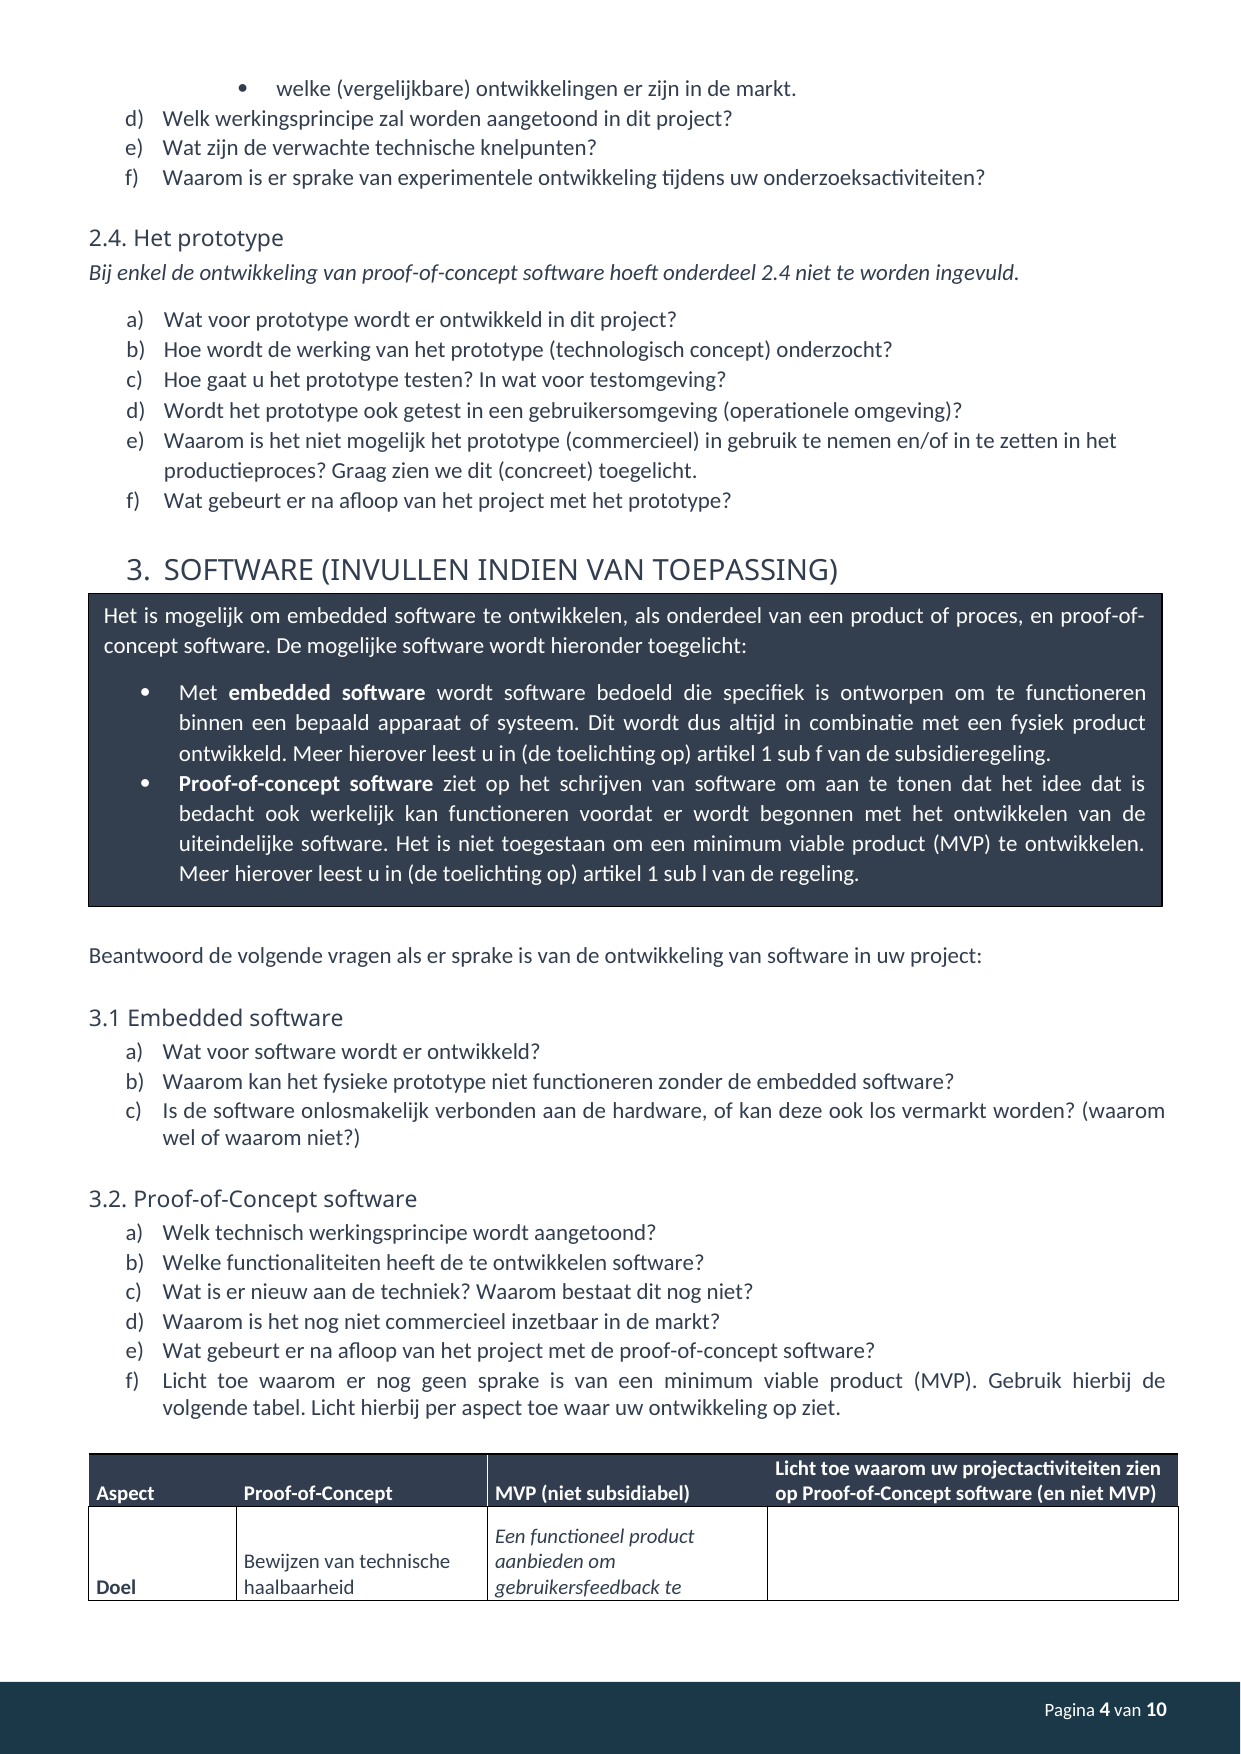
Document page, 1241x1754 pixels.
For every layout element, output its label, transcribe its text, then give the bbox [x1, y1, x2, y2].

subtitle 3.1 Embedded software [89, 1002, 1167, 1033]
list Waarom is het nog niet commercieel inzetbaar in de markt? [125, 1307, 1168, 1335]
list welke (vergelijkbare) ontwikkelingen er zijn in de markt. [239, 75, 1168, 102]
table_cell [768, 1507, 1178, 1599]
list Hoe wordt de werking van het prototype (technologisch concept) onderzocht? [126, 335, 1167, 363]
table_header Proof-of-Concept [236, 1455, 487, 1506]
list Wat is er nieuw aan de techniek? Waarom bestaat dit nog niet? [125, 1278, 1168, 1305]
list Welke functionaliteiten heeft de te ontwikkelen software? [125, 1248, 1168, 1276]
list Wat voor prototype wordt er ontwikkeld in dit project? [126, 305, 1167, 333]
text Bij enkel de ontwikkeling van proof-of-concept software hoeft onderdeel 2.4 niet te worden ingevuld. [89, 258, 1167, 286]
text Beantwoord de volgende vragen als er sprake is van de ontwikkeling van software in uw project: [89, 942, 1167, 970]
table_header Aspect [89, 1455, 236, 1506]
list Welk werkingsprincipe zal worden aangetoond in dit project? [125, 104, 1168, 132]
list Wat zijn de verwachte technische knelpunten? [125, 134, 1168, 161]
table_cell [237, 1507, 487, 1599]
table_cell Doel [89, 1507, 236, 1599]
table_header Licht toe waarom uw projectactiviteiten zien op Proof-of-Concept software (en niet MVP) [768, 1455, 1178, 1506]
list Wordt het prototype ook getest in een gebruikersomgeving (operationele omgeving)? [126, 396, 1167, 424]
list Hoe gaat u het prototype testen? In wat voor testomgeving? [126, 366, 1167, 393]
table_header MVP (niet subsidiabel) [488, 1455, 768, 1506]
list Waarom kan het fysieke prototype niet functioneren zonder de embedded software? [125, 1067, 1168, 1094]
subtitle 3.2. Proof-of-Concept software [89, 1183, 1167, 1214]
subtitle Software (invullen indien van toepassing) [126, 549, 1167, 588]
list Is de software onlosmakelijk verbonden aan de hardware, of kan deze ook los vermarkt worden? (waarom wel of waarom niet?) [125, 1097, 1168, 1152]
list Licht toe waarom er nog geen sprake is van een minimum viable product (MVP). Gebruik hierbij de volgende tabel. Licht hierbij per aspect toe waar uw ontwikkeling op ziet. [125, 1366, 1168, 1421]
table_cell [488, 1507, 767, 1599]
list Waarom is het niet mogelijk het prototype (commercieel) in gebruik te nemen en/of in te zetten in het productieproces? Graag zien we dit (concreet) toegelicht. [126, 426, 1167, 484]
list Wat voor software wordt er ontwikkeld? [125, 1038, 1168, 1065]
subtitle 2.4. Het prototype [89, 222, 1167, 254]
list Waarom is er sprake van experimentele ontwikkeling tijdens uw onderzoeksactiviteiten? [125, 163, 1168, 191]
list Wat gebeurt er na afloop van het project met het prototype? [126, 486, 1167, 544]
list Welk technisch werkingsprincipe wordt aangetoond? [125, 1219, 1168, 1246]
list Wat gebeurt er na afloop van het project met de proof-of-concept software? [125, 1337, 1168, 1364]
